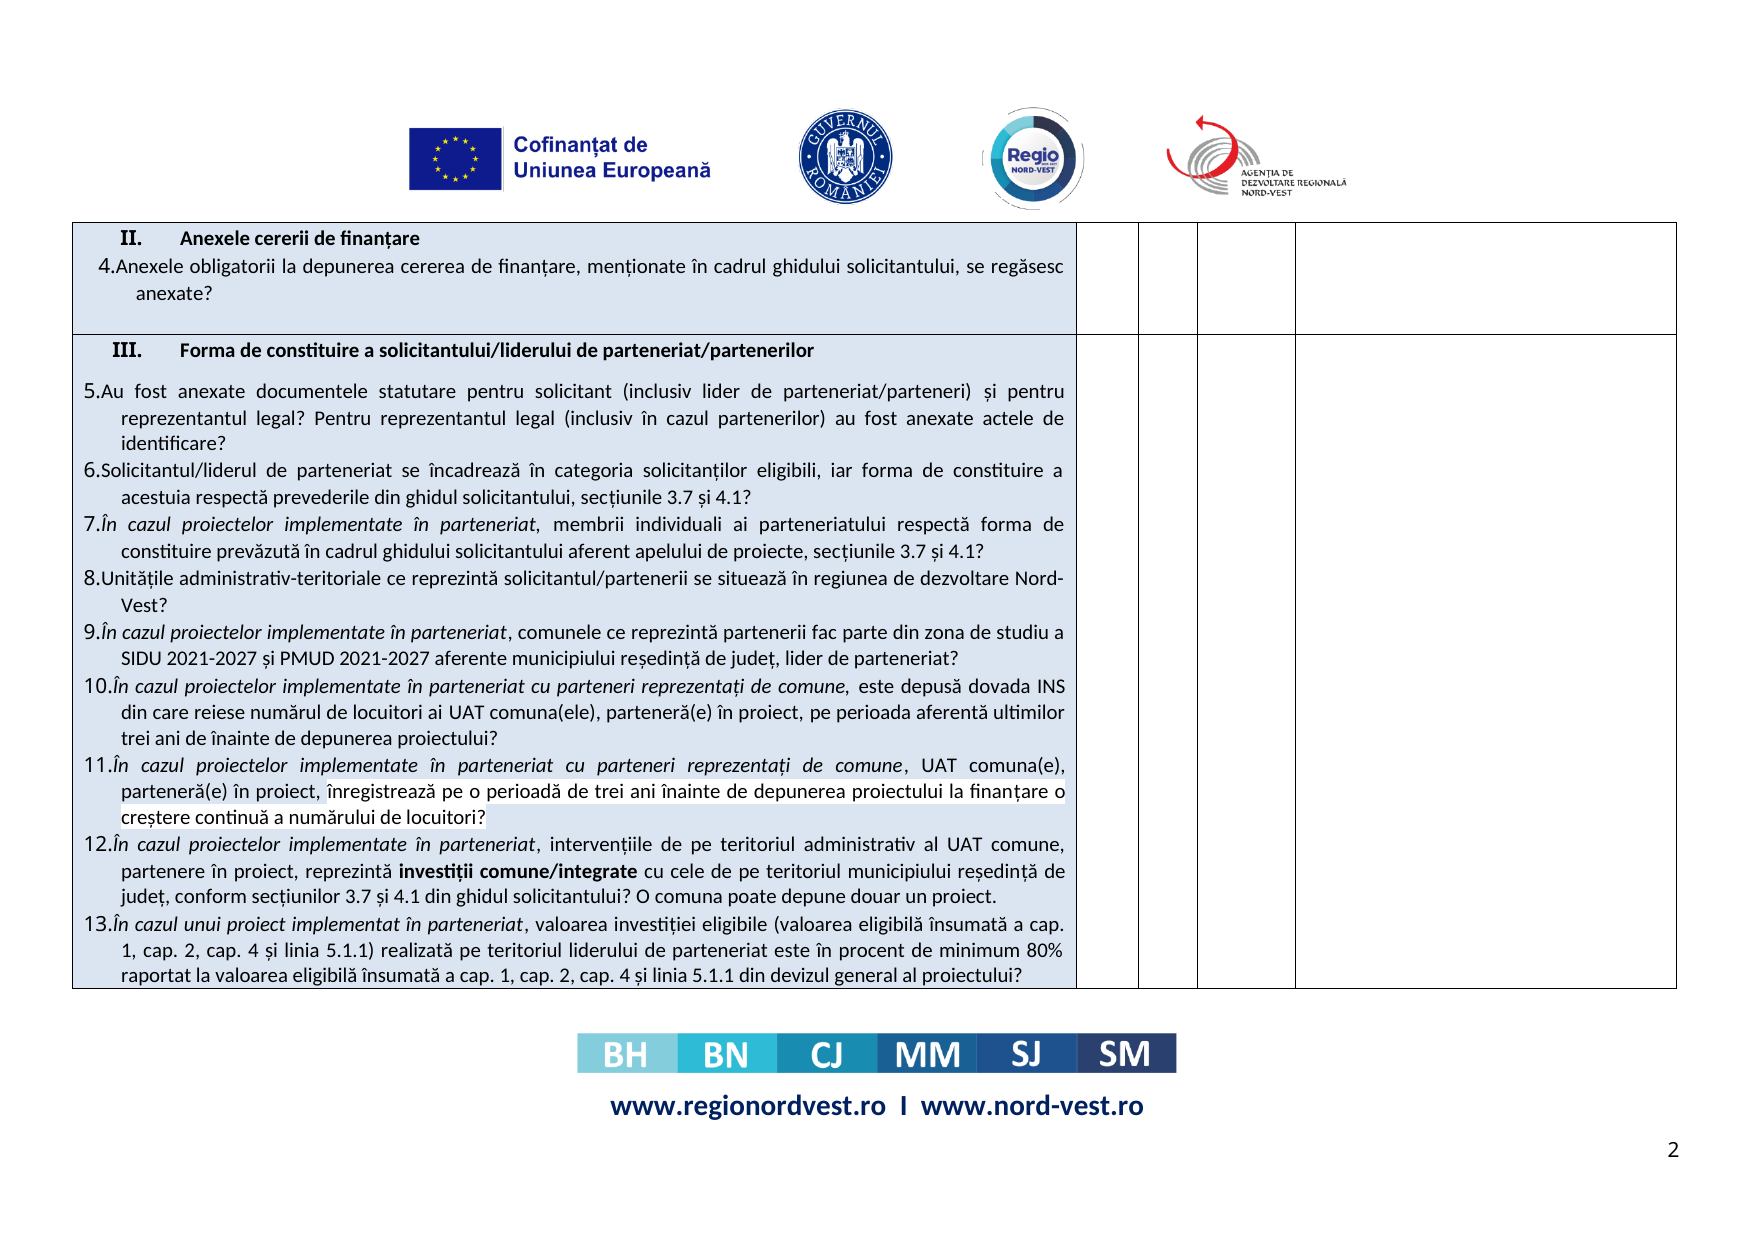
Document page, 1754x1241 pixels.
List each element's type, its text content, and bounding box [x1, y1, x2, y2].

table_cell [1198, 335, 1295, 988]
table_cell [1139, 335, 1197, 988]
table_cell [1198, 223, 1295, 334]
picture [577, 1033, 1177, 1073]
table_cell [1296, 335, 1676, 988]
table_cell Forma de constituire a solicitantului/liderului de parteneriat/partenerilor Au fost anexate documentele statutare pentru solicitant (inclusiv lider de parteneriat/parteneri) și pentru reprezentantul legal? Pentru reprezentantul legal (inclusiv în cazul partenerilor) au fost anexate actele de identificare? Solicitantul/liderul de parteneriat se încadrează în categoria solicitanților eligibili, iar forma de constituire a acestuia respectă prevederile din ghidul solicitantului, secţiunile 3.7 și 4.1? În cazul proiectelor implementate în parteneriat, membrii individuali ai parteneriatului respectă forma de constituire prevăzută în cadrul ghidului solicitantului aferent apelului de proiecte, secţiunile 3.7 și 4.1? Unitățile administrativ-teritoriale ce reprezintă solicitantul/partenerii se situează în regiunea de dezvoltare Nord-Vest? În cazul proiectelor implementate în parteneriat, comunele ce reprezintă partenerii fac parte din zona de studiu a SIDU 2021-2027 și PMUD 2021-2027 aferente municipiului reședință de județ, lider de parteneriat? În cazul proiectelor implementate în parteneriat cu parteneri reprezentaţi de comune, este depusă dovada INS din care reiese numărul de locuitori ai UAT comuna(ele), parteneră(e) în proiect, pe perioada aferentă ultimilor trei ani de înainte de depunerea proiectului? În cazul proiectelor implementate în parteneriat cu parteneri reprezentaţi de comune, UAT comuna(e), parteneră(e) în proiect, înregistrează pe o perioadă de trei ani înainte de depunerea proiectului la finanţare o creştere continuă a numărului de locuitori? În cazul proiectelor implementate în parteneriat, intervenţiile de pe teritoriul administrativ al UAT comune, partenere în proiect, reprezintă investiţii comune/integrate cu cele de pe teritoriul municipiului reşedinţă de judeţ, conform secţiunilor 3.7 și 4.1 din ghidul solicitantului? O comuna poate depune douar un proiect. În cazul unui proiect implementat în parteneriat, valoarea investiţiei eligibile (valoarea eligibilă însumată a cap. 1, cap. 2, cap. 4 şi linia 5.1.1) realizată pe teritoriul liderului de parteneriat este în procent de minimum 80% raportat la valoarea eligibilă însumată a cap. 1, cap. 2, cap. 4 şi linia 5.1.1 din devizul general al proiectului? [73, 335, 1076, 988]
table_cell [1077, 223, 1138, 334]
table_cell [1139, 223, 1197, 334]
table_cell [1077, 335, 1138, 988]
table_cell [1296, 223, 1676, 334]
table_cell Anexele cererii de finanțare Anexele obligatorii la depunerea cererea de finanțare, menționate în cadrul ghidului solicitantului, se regăsesc anexate? [73, 223, 1076, 334]
picture [407, 107, 1347, 210]
